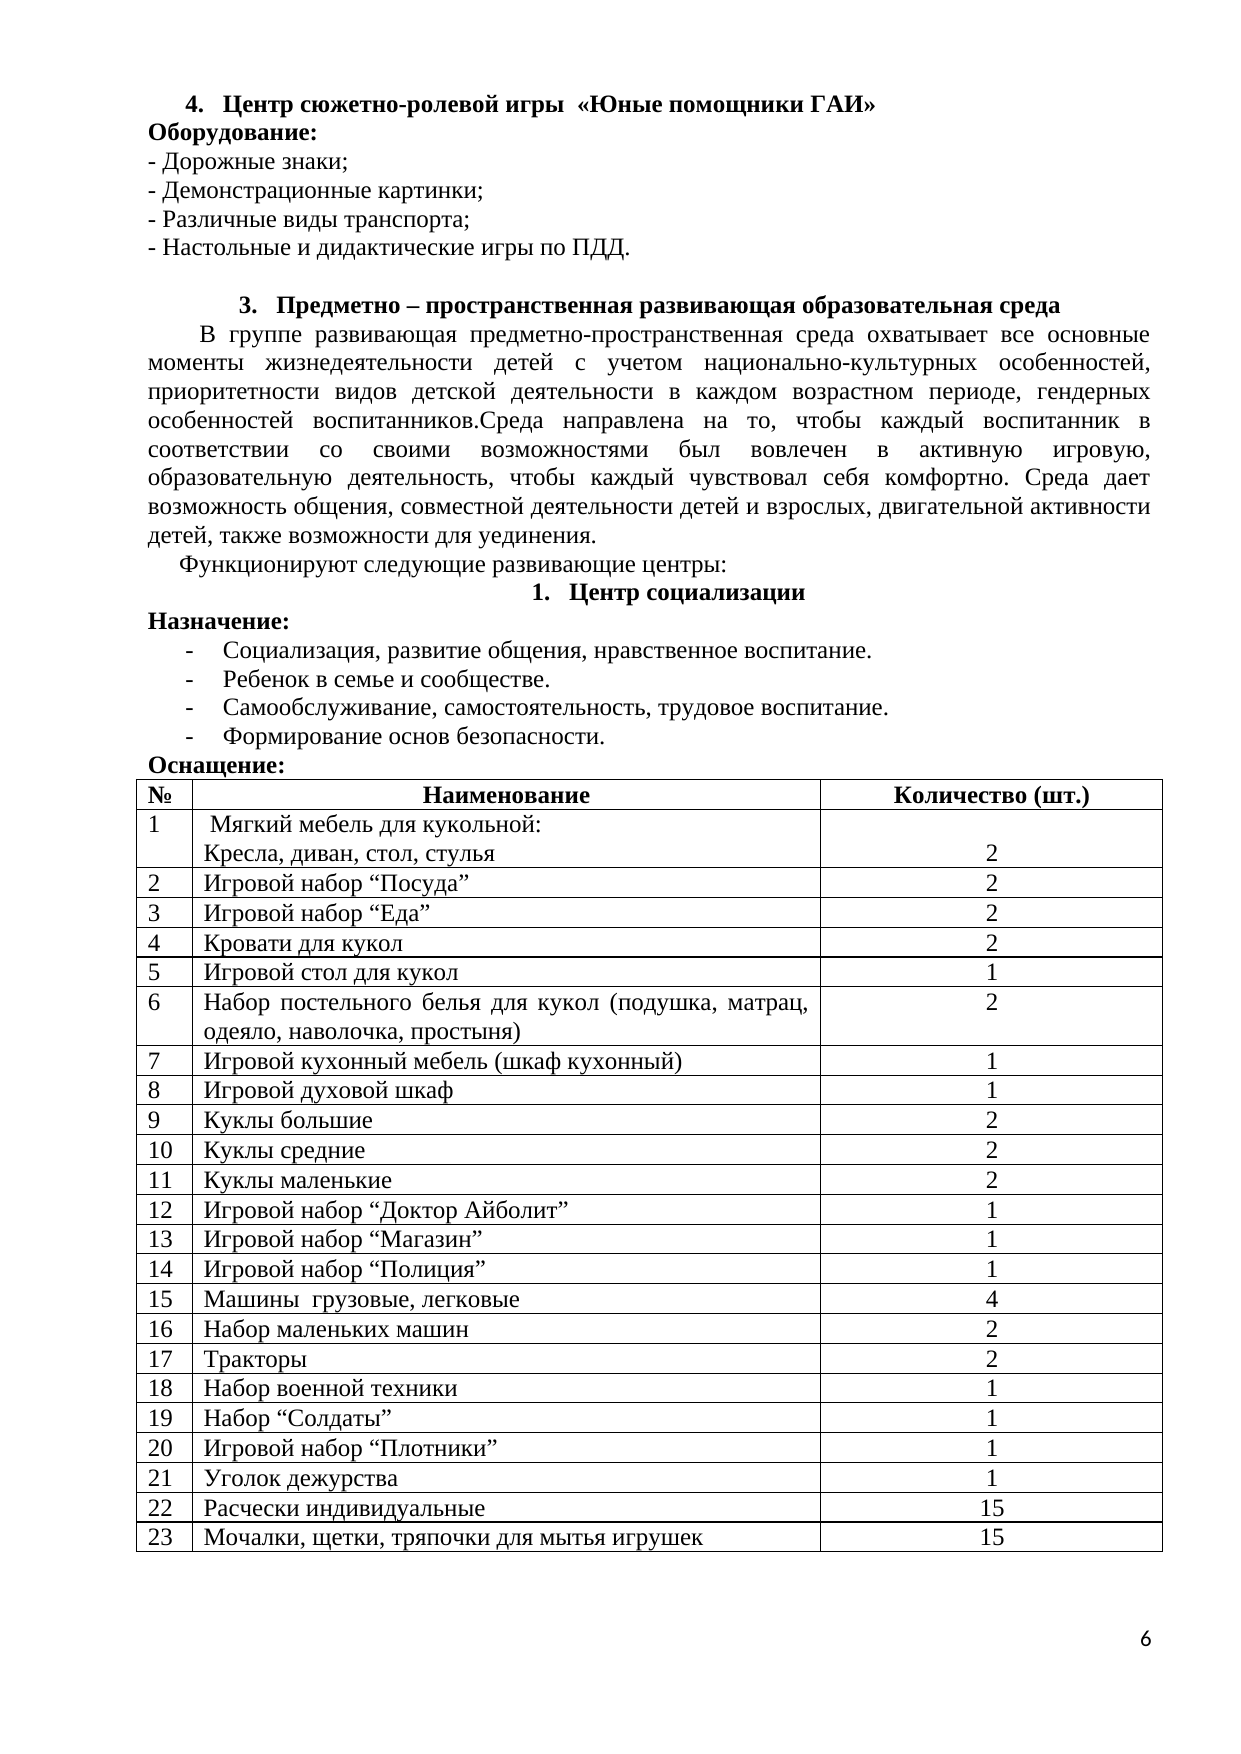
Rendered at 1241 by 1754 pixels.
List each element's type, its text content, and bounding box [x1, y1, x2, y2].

table_cell 20 [137, 1433, 192, 1462]
table_cell Уголок дежурства [193, 1463, 820, 1492]
table_cell Игровой стол для кукол [193, 958, 820, 986]
table_cell 2 [821, 987, 1162, 1045]
table_cell 1 [821, 958, 1162, 986]
table_cell 16 [137, 1314, 192, 1343]
text - Дорожные знаки; [148, 146, 1152, 175]
table_cell 2 [821, 1105, 1162, 1134]
table_cell Машины грузовые, легковые [193, 1284, 820, 1313]
list Самообслуживание, самостоятельность, трудовое воспитание. [185, 692, 1152, 721]
table_cell Игровой кухонный мебель (шкаф кухонный) [193, 1046, 820, 1074]
table_cell 15 [821, 1523, 1162, 1551]
table_cell Набор постельного белья для кукол (подушка, матрац, одеяло, наволочка, простыня) [193, 987, 820, 1045]
table_cell 1 [137, 810, 192, 867]
table_cell 4 [821, 1284, 1162, 1313]
table_cell 2 [821, 1165, 1162, 1194]
table_cell 18 [137, 1374, 192, 1402]
table_cell Куклы маленькие [193, 1165, 820, 1194]
table_cell Набор военной техники [193, 1374, 820, 1402]
text Функционируют следующие развивающие центры: [148, 549, 1152, 577]
table_cell 2 [821, 928, 1162, 956]
table_cell 22 [137, 1493, 192, 1521]
list Формирование основ безопасности. [185, 721, 1152, 750]
table_cell Куклы средние [193, 1135, 820, 1164]
list Социализация, развитие общения, нравственное воспитание. [185, 635, 1152, 664]
table_cell 2 [821, 1135, 1162, 1164]
table_cell Игровой набор “Полиция” [193, 1254, 820, 1283]
table_header Наименование [193, 780, 820, 808]
table_cell 2 [821, 868, 1162, 897]
table_cell Набор “Солдаты” [193, 1403, 820, 1432]
table_cell 2 [821, 898, 1162, 927]
table_cell Расчески индивидуальные [193, 1493, 820, 1521]
table_cell 7 [137, 1046, 192, 1074]
text Назначение: [148, 606, 1152, 635]
table_cell Игровой набор “Магазин” [193, 1225, 820, 1253]
text Оснащение: [148, 750, 1152, 779]
table_cell Кровати для кукол [193, 928, 820, 956]
table_cell 15 [137, 1284, 192, 1313]
table_cell Тракторы [193, 1344, 820, 1372]
table_header № [137, 780, 192, 808]
table_cell 9 [137, 1105, 192, 1134]
table_cell 2 [137, 868, 192, 897]
table_header Количество (шт.) [821, 780, 1162, 808]
table_cell 23 [137, 1523, 192, 1551]
table_cell 21 [137, 1463, 192, 1492]
table_cell 1 [821, 1403, 1162, 1432]
table_cell Игровой набор “Посуда” [193, 868, 820, 897]
table_cell 14 [137, 1254, 192, 1283]
table_cell Набор маленьких машин [193, 1314, 820, 1343]
table_cell 2 [821, 1344, 1162, 1372]
table_cell 1 [821, 1225, 1162, 1253]
text - Настольные и дидактические игры по ПДД. [148, 232, 1152, 261]
table_cell 1 [821, 1195, 1162, 1223]
table_cell Игровой набор “Плотники” [193, 1433, 820, 1462]
table_cell 1 [821, 1046, 1162, 1074]
table_cell 15 [821, 1493, 1162, 1521]
table_cell 1 [821, 1433, 1162, 1462]
table_cell Игровой набор “Доктор Айболит” [193, 1195, 820, 1223]
list Ребенок в семье и сообществе. [185, 664, 1152, 692]
table_cell 17 [137, 1344, 192, 1372]
table_cell Куклы большие [193, 1105, 820, 1134]
table_cell 1 [821, 1374, 1162, 1402]
table_cell 2 [821, 1314, 1162, 1343]
table_cell 1 [821, 1254, 1162, 1283]
text - Демонстрационные картинки; [148, 175, 1152, 204]
text В группе развивающая предметно-пространственная среда охватывает все основные моменты жизнедеятельности детей с учетом национально-культурных особенностей, приоритетности видов детской деятельности в каждом возрастном периоде, гендерных особенностей воспитанников.Среда направлена на то, чтобы каждый воспитанник в соответствии со своими возможностями был вовлечен в активную игровую, образовательную деятельность, чтобы каждый чувствовал себя комфортно. Среда дает возможность общения, совместной деятельности детей и взрослых, двигательной активности детей, также возможности для уединения. [148, 319, 1152, 549]
list Предметно – пространственная развивающая образовательная среда [148, 290, 1152, 319]
table_cell 1 [821, 1076, 1162, 1104]
table_cell 8 [137, 1076, 192, 1104]
table_cell Игровой набор “Еда” [193, 898, 820, 927]
table_cell Мягкий мебель для кукольной: Кресла, диван, стол, стулья [193, 810, 820, 867]
table_cell 13 [137, 1225, 192, 1253]
table_cell 10 [137, 1135, 192, 1164]
table_cell 6 [137, 987, 192, 1045]
table_cell 5 [137, 958, 192, 986]
table_cell Игровой духовой шкаф [193, 1076, 820, 1104]
table_cell Мочалки, щетки, тряпочки для мытья игрушек [193, 1523, 820, 1551]
table_cell 11 [137, 1165, 192, 1194]
table_cell 19 [137, 1403, 192, 1432]
list Центр социализации [185, 577, 1152, 606]
list Центр сюжетно-ролевой игры «Юные помощники ГАИ» [185, 89, 1152, 117]
table_cell 3 [137, 898, 192, 927]
table_cell 4 [137, 928, 192, 956]
text Оборудование: [148, 117, 1152, 146]
table_cell 2 [821, 810, 1162, 867]
table_cell 12 [137, 1195, 192, 1223]
table_cell 1 [821, 1463, 1162, 1492]
text - Различные виды транспорта; [148, 204, 1152, 232]
